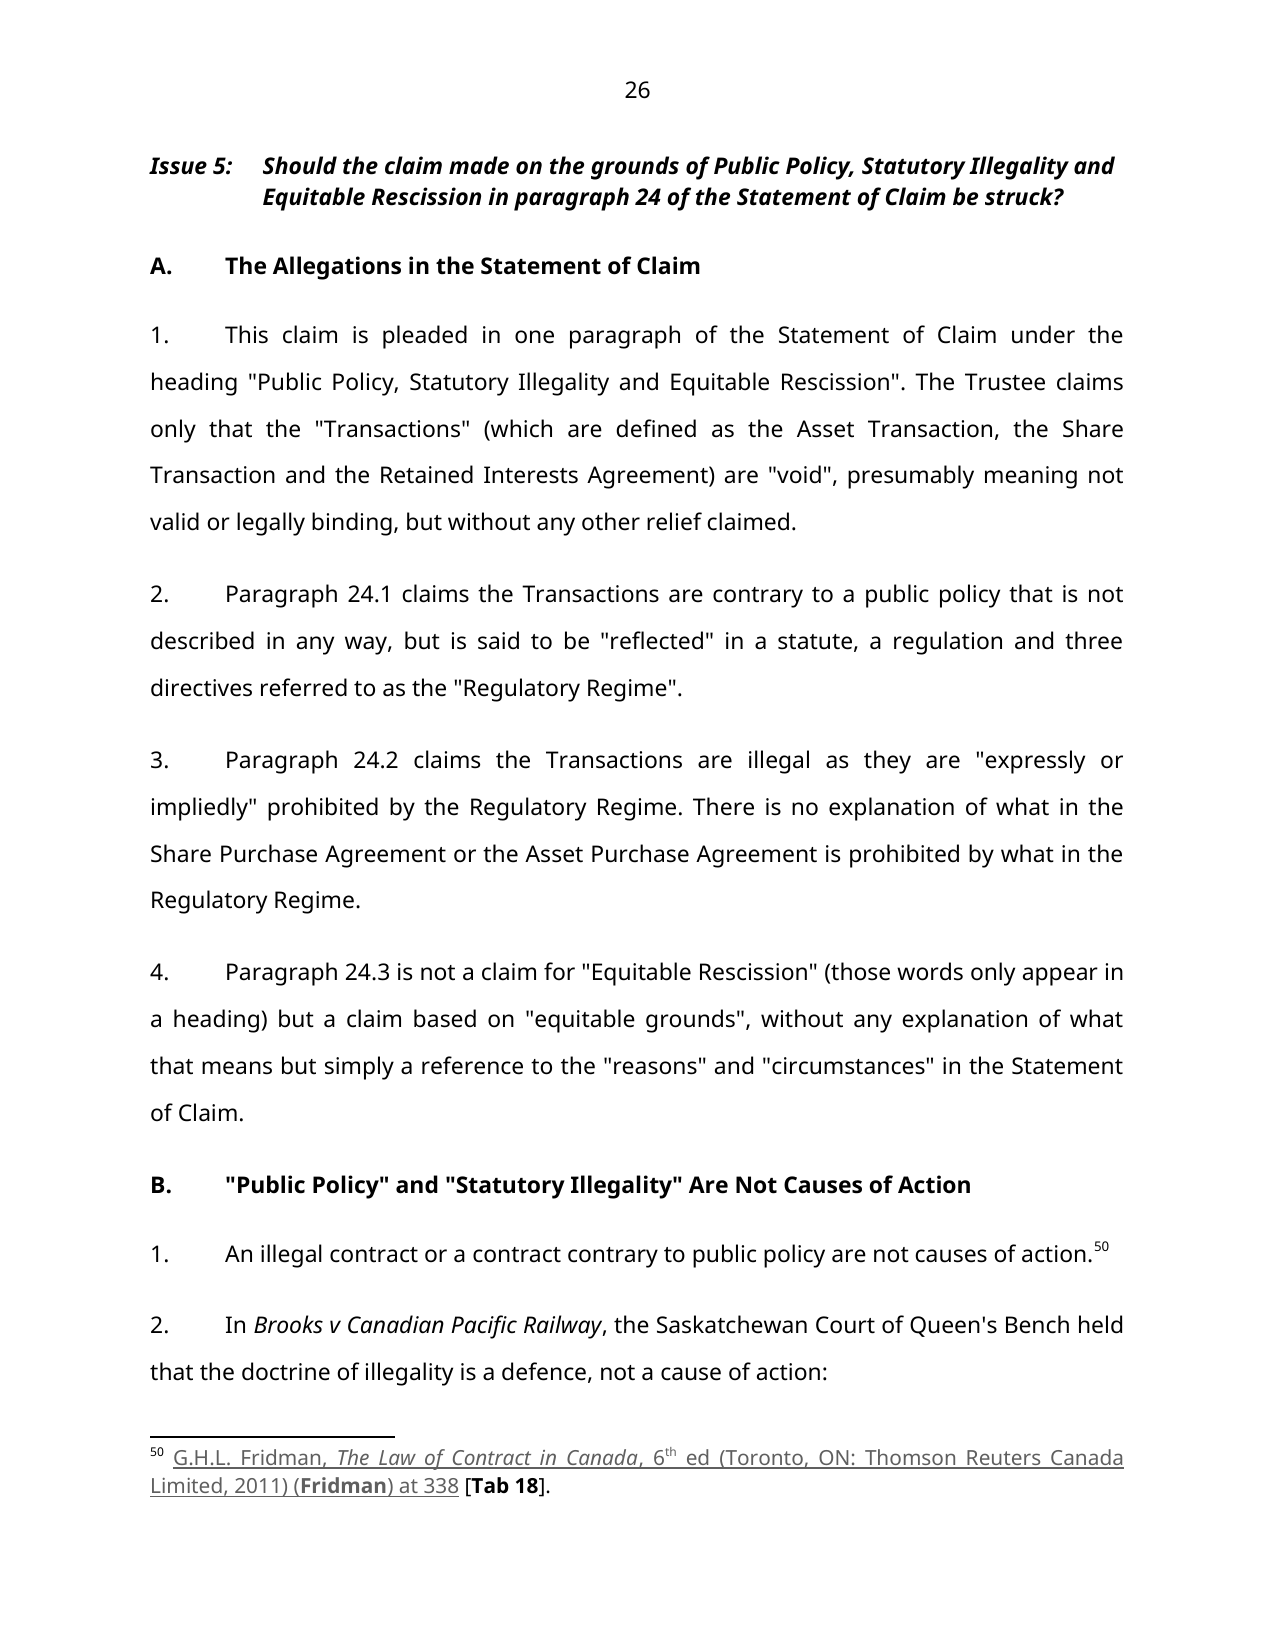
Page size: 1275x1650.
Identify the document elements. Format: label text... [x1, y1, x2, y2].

text This claim is pleaded in one paragraph of the Statement of Claim under the heading "Public Policy, Statutory Illegality and Equitable Rescission". The Trustee claims only that the "Transactions" (which are defined as the Asset Transaction, the Share Transaction and the Retained Interests Agreement) are "void", presumably meaning not valid or legally binding, but without any other relief claimed. [150, 319, 1125, 537]
list The Allegations in the Statement of Claim [150, 250, 1125, 281]
text Paragraph 24.1 claims the Transactions are contrary to a public policy that is not described in any way, but is said to be "reflected" in a statute, a regulation and three directives referred to as the "Regulatory Regime". [150, 578, 1125, 703]
text An illegal contract or a contract contrary to public policy are not causes of action. [150, 1237, 1125, 1269]
text Paragraph 24.2 claims the Transactions are illegal as they are "expressly or impliedly" prohibited by the Regulatory Regime. There is no explanation of what in the Share Purchase Agreement or the Asset Purchase Agreement is prohibited by what in the Regulatory Regime. [150, 744, 1125, 916]
text Paragraph 24.3 is not a claim for "Equitable Rescission" (those words only appear in a heading) but a claim based on "equitable grounds", without any explanation of what that means but simply a reference to the "reasons" and "circumstances" in the Statement of Claim. [150, 956, 1125, 1128]
text "Public Policy" and "Statutory Illegality" Are Not Causes of Action [150, 1169, 1125, 1200]
subtitle Issue 5: Should the claim made on the grounds of Public Policy, Statutory Illegality and Equitable Rescission in paragraph 24 of the Statement of Claim be struck? [150, 150, 1125, 212]
text In Brooks v Canadian Pacific Railway, the Saskatchewan Court of Queen's Bench held that the doctrine of illegality is a defence, not a cause of action: [150, 1309, 1125, 1387]
